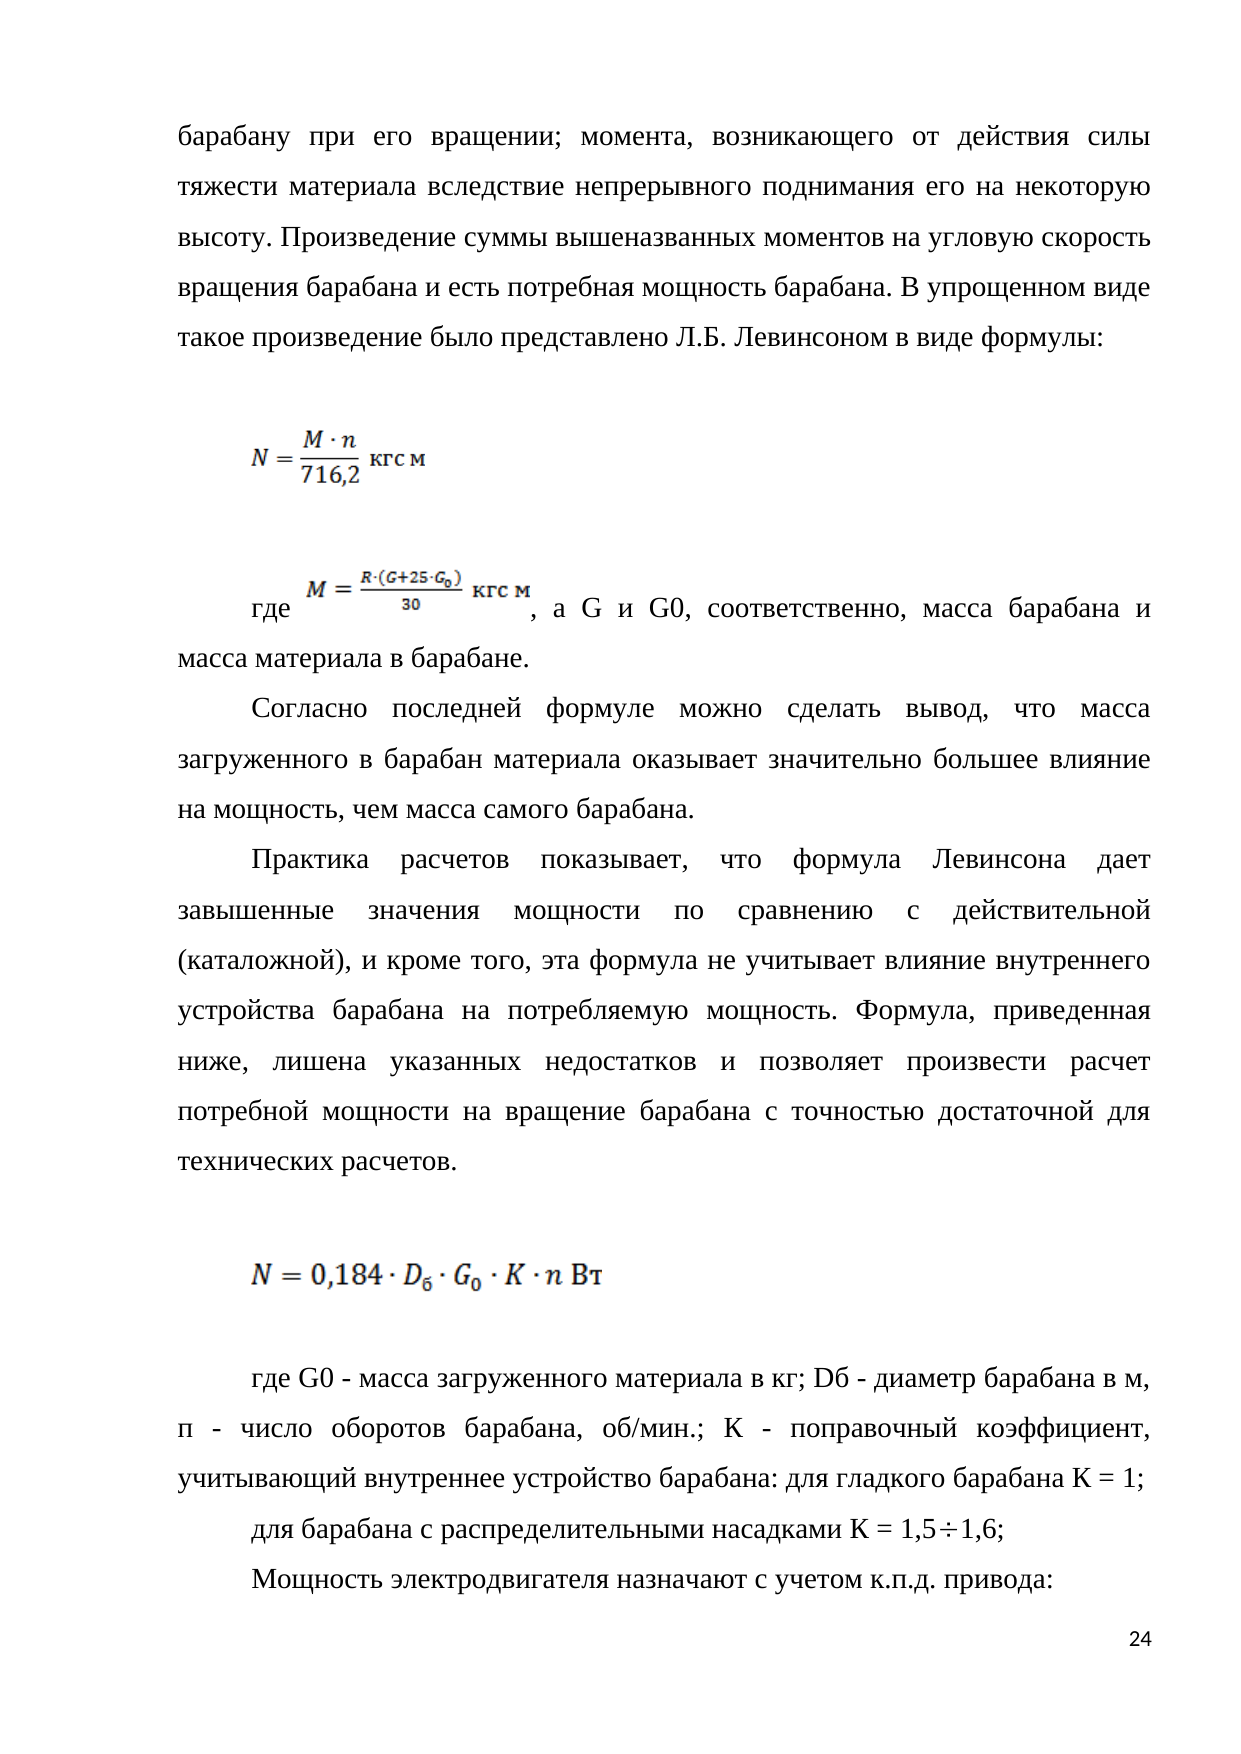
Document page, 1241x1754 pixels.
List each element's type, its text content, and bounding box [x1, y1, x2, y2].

picture [251, 1243, 602, 1296]
text Практика расчетов показывает, что формула Левинсона дает завышенные значения мощности по сравнению с действительной (каталожной), и кроме того, эта формула не учитывает влияние внутреннего устройства барабана на потребляемую мощность. Формула, приведенная ниже, лишена указанных недостатков и позволяет произвести расчет потребной мощности на вращение барабана с точностью достаточной для технических расчетов. [177, 842, 1152, 1177]
text где G0 - масса загруженного материала в кг; Dб - диаметр барабана в м, п - число оборотов барабана, об/мин.; К - поправочный коэффициент, учитывающий внутреннее устройство барабана: для гладкого барабана К = 1; [177, 1360, 1152, 1494]
picture [306, 556, 530, 618]
text где , а G и G0, соответственно, масса барабана и масса материала в барабане. [177, 556, 1152, 674]
text для барабана с распределительными насадками К = 1,51,6; [177, 1511, 1152, 1544]
text Согласно последней формуле можно сделать вывод, что масса загруженного в барабан материала оказывает значительно большее влияние на мощность, чем масса самого барабана. [177, 691, 1152, 825]
picture [251, 419, 425, 492]
text Мощность электродвигателя назначают с учетом к.п.д. привода: [177, 1561, 1152, 1595]
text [177, 118, 1152, 353]
